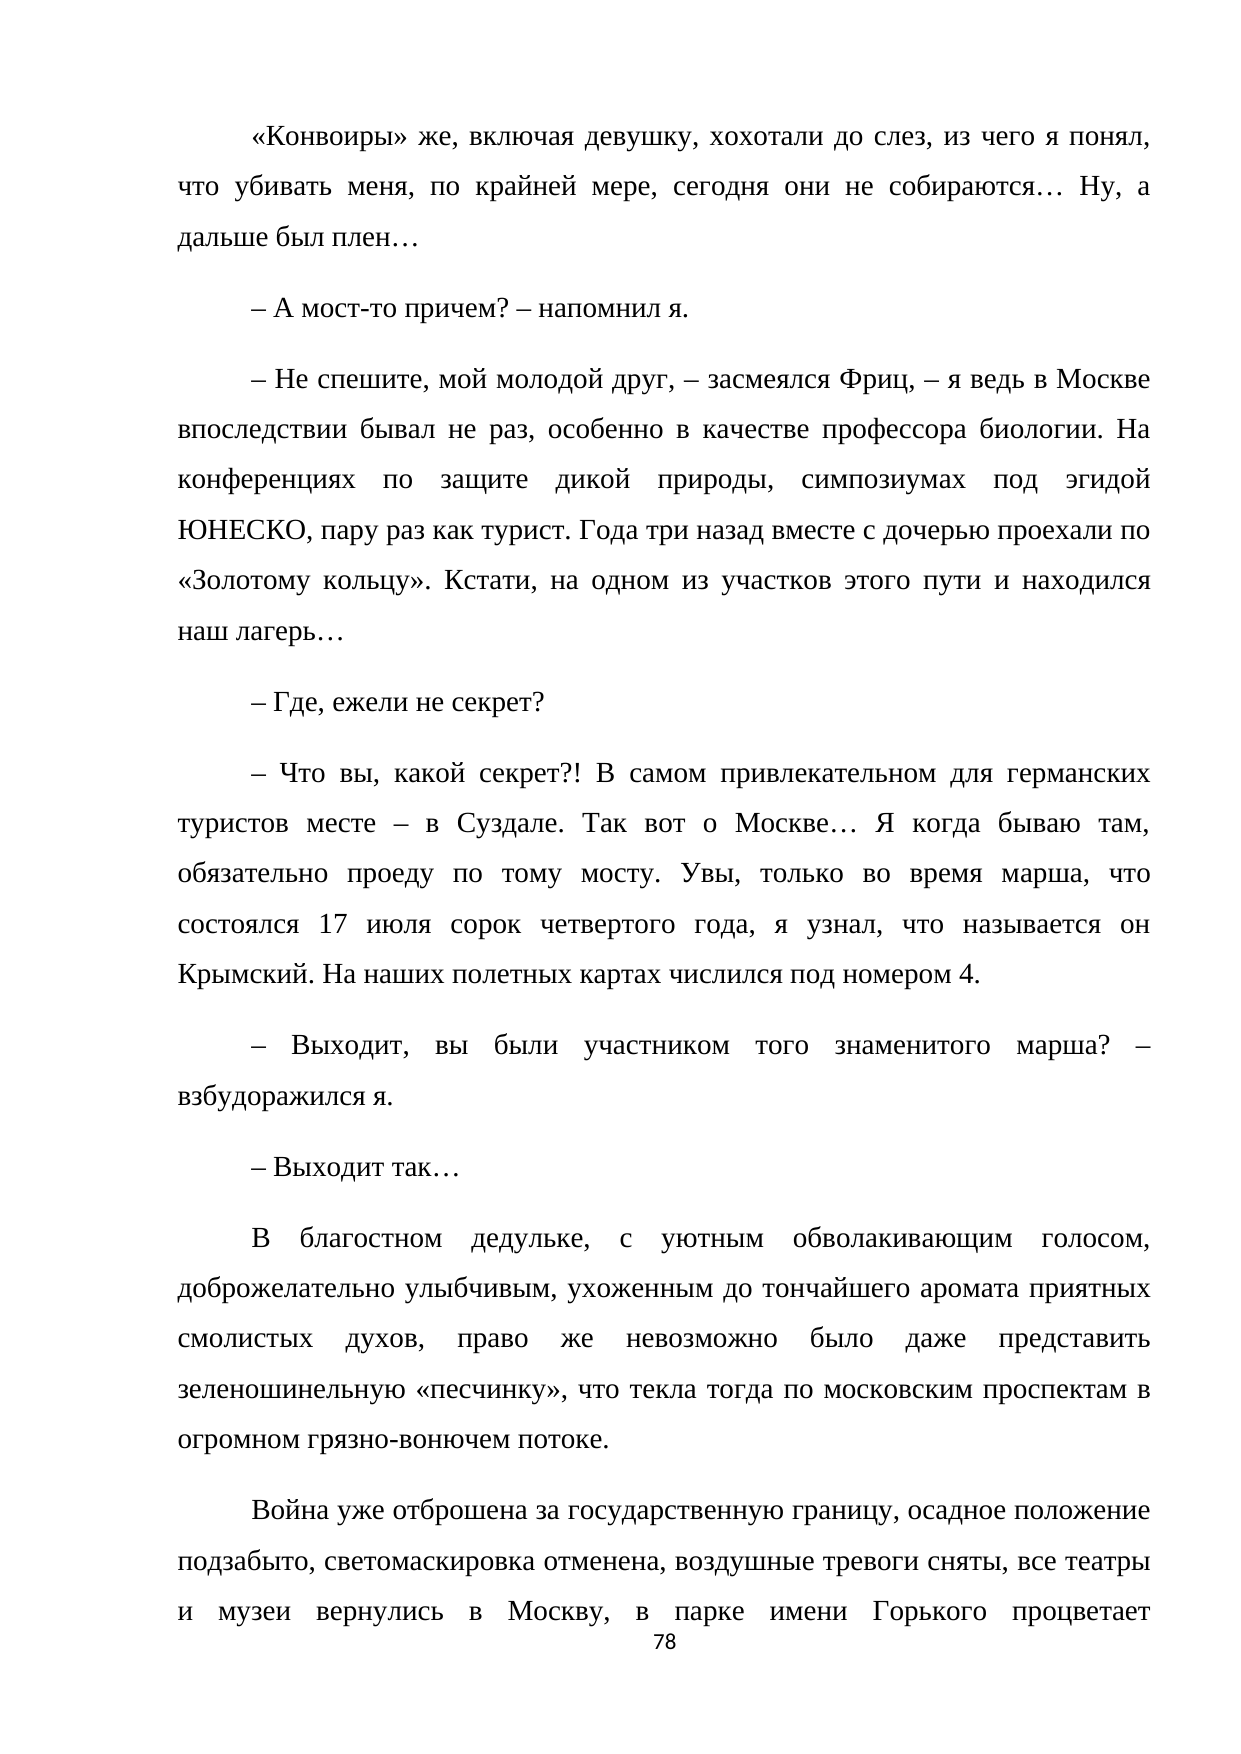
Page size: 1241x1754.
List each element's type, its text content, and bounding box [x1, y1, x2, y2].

text – Не спешите, мой молодой друг, – засмеялся Фриц, – я ведь в Москве впоследствии бывал не раз, особенно в качестве профессора биологии. На конференциях по защите дикой природы, симпозиумах под эгидой ЮНЕСКО, пару раз как турист. Года три назад вместе с дочерью проехали по «Золотому кольцу». Кстати, на одном из участков этого пути и находился наш лагерь… [177, 361, 1152, 646]
text – Выходит так… [177, 1149, 1152, 1182]
text В благостном дедульке, с уютным обволакивающим голосом, доброжелательно улыбчивым, ухоженным до тончайшего аромата приятных смолистых духов, право же невозможно было даже представить зеленошинельную «песчинку», что текла тогда по московским проспектам в огромном грязно-вонючем потоке. [177, 1220, 1152, 1455]
text – Выходит, вы были участником того знаменитого марша? – взбудоражился я. [177, 1027, 1152, 1111]
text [177, 1492, 1152, 1626]
text – А мост-то причем? – напомнил я. [177, 290, 1152, 323]
text «Конвоиры» же, включая девушку, хохотали до слез, из чего я понял, что убивать меня, по крайней мере, сегодня они не собираются… Ну, а дальше был плен… [177, 118, 1152, 252]
text – Что вы, какой секрет?! В самом привлекательном для германских туристов месте – в Суздале. Так вот о Москве… Я когда бываю там, обязательно проеду по тому мосту. Увы, только во время марша, что состоялся 17 июля сорок четвертого года, я узнал, что называется он Крымский. На наших полетных картах числился под номером 4. [177, 755, 1152, 990]
text – Где, ежели не секрет? [177, 684, 1152, 717]
